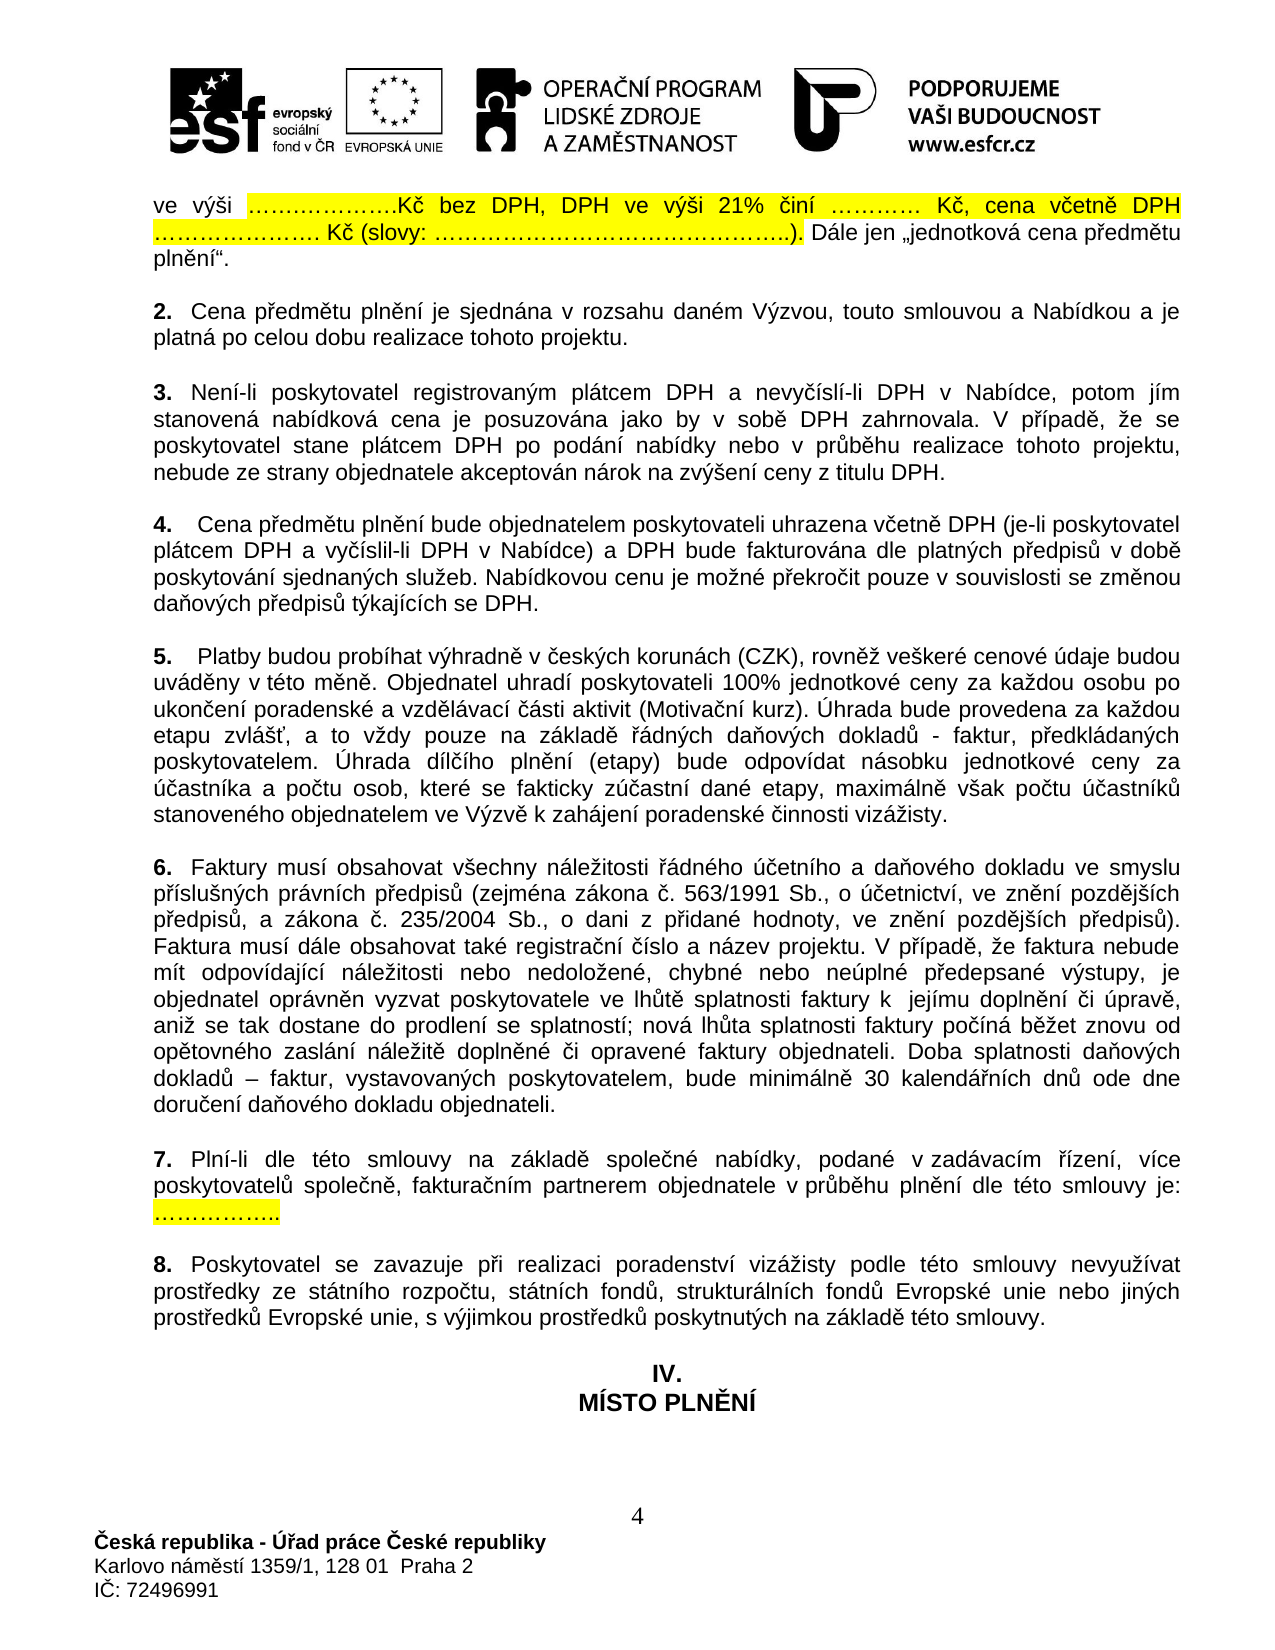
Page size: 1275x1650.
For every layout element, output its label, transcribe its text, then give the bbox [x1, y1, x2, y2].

text Není-li poskytovatel registrovaným plátcem DPH a nevyčíslí-li DPH v Nabídce, potom jím stanovená nabídková cena je posuzována jako by v sobě DPH zahrnovala. V případě, že se poskytovatel stane plátcem DPH po podání nabídky nebo v průběhu realizace tohoto projektu, nebude ze strany objednatele akceptován nárok na zvýšení ceny z titulu DPH. [153, 379, 1181, 485]
text Cena předmětu plnění bude objednatelem poskytovateli uhrazena včetně DPH (je-li poskytovatel plátcem DPH a vyčíslil-li DPH v Nabídce) a DPH bude fakturována dle platných předpisů v době poskytování sjednaných služeb. Nabídkovou cenu je možné překročit pouze v souvislosti se změnou daňových předpisů týkajících se DPH. [153, 511, 1181, 617]
text MÍSTO PLNĚNÍ [153, 1388, 1181, 1417]
list Platby budou probíhat výhradně v českých korunách (CZK), rovněž veškeré cenové údaje budou uváděny v této měně. Objednatel uhradí poskytovateli 100% jednotkové ceny za každou osobu po ukončení poradenské a vzdělávací části aktivit (Motivační kurz). Úhrada bude provedena za každou etapu zvlášť, a to vždy pouze na základě řádných daňových dokladů - faktur, předkládaných poskytovatelem. Úhrada dílčího plnění (etapy) bude odpovídat násobku jednotkové ceny za účastníka a počtu osob, které se fakticky zúčastní dané etapy, maximálně však počtu účastníků stanoveného objednatelem ve Výzvě k zahájení poradenské činnosti vizážisty. [153, 643, 1181, 827]
picture [160, 59, 1115, 164]
text Plní-li dle této smlouvy na základě společné nabídky, podané v zadávacím řízení, více poskytovatelů společně, fakturačním partnerem objednatele v průběhu plnění dle této smlouvy je: …………….. [153, 1146, 1181, 1225]
text Cena předmětu plnění je sjednána v rozsahu daném Výzvou, touto smlouvou a Nabídkou a je platná po celou dobu realizace tohoto projektu. [153, 298, 1181, 351]
text Faktury musí obsahovat všechny náležitosti řádného účetního a daňového dokladu ve smyslu příslušných právních předpisů (zejména zákona č. 563/1991 Sb., o účetnictví, ve znění pozdějších předpisů, a zákona č. 235/2004 Sb., o dani z přidané hodnoty, ve znění pozdějších předpisů). Faktura musí dále obsahovat také registrační číslo a název projektu. V případě, že faktura nebude mít odpovídající náležitosti nebo nedoložené, chybné nebo neúplné předepsané výstupy, je objednatel oprávněn vyzvat poskytovatele ve lhůtě splatnosti faktury k jejímu doplnění či úpravě, aniž se tak dostane do prodlení se splatností; nová lhůta splatnosti faktury počíná běžet znovu od opětovného zaslání náležitě doplněné či opravené faktury objednateli. Doba splatnosti daňových dokladů – faktur, vystavovaných poskytovatelem, bude minimálně 30 kalendářních dnů ode dne doručení daňového dokladu objednateli. [153, 854, 1181, 1117]
text IV. [153, 1359, 1181, 1388]
text Poskytovatel se zavazuje při realizaci poradenství vizážisty podle této smlouvy nevyužívat prostředky ze státního rozpočtu, státních fondů, strukturálních fondů Evropské unie nebo jiných prostředků Evropské unie, s výjimkou prostředků poskytnutých na základě této smlouvy. [153, 1251, 1181, 1331]
